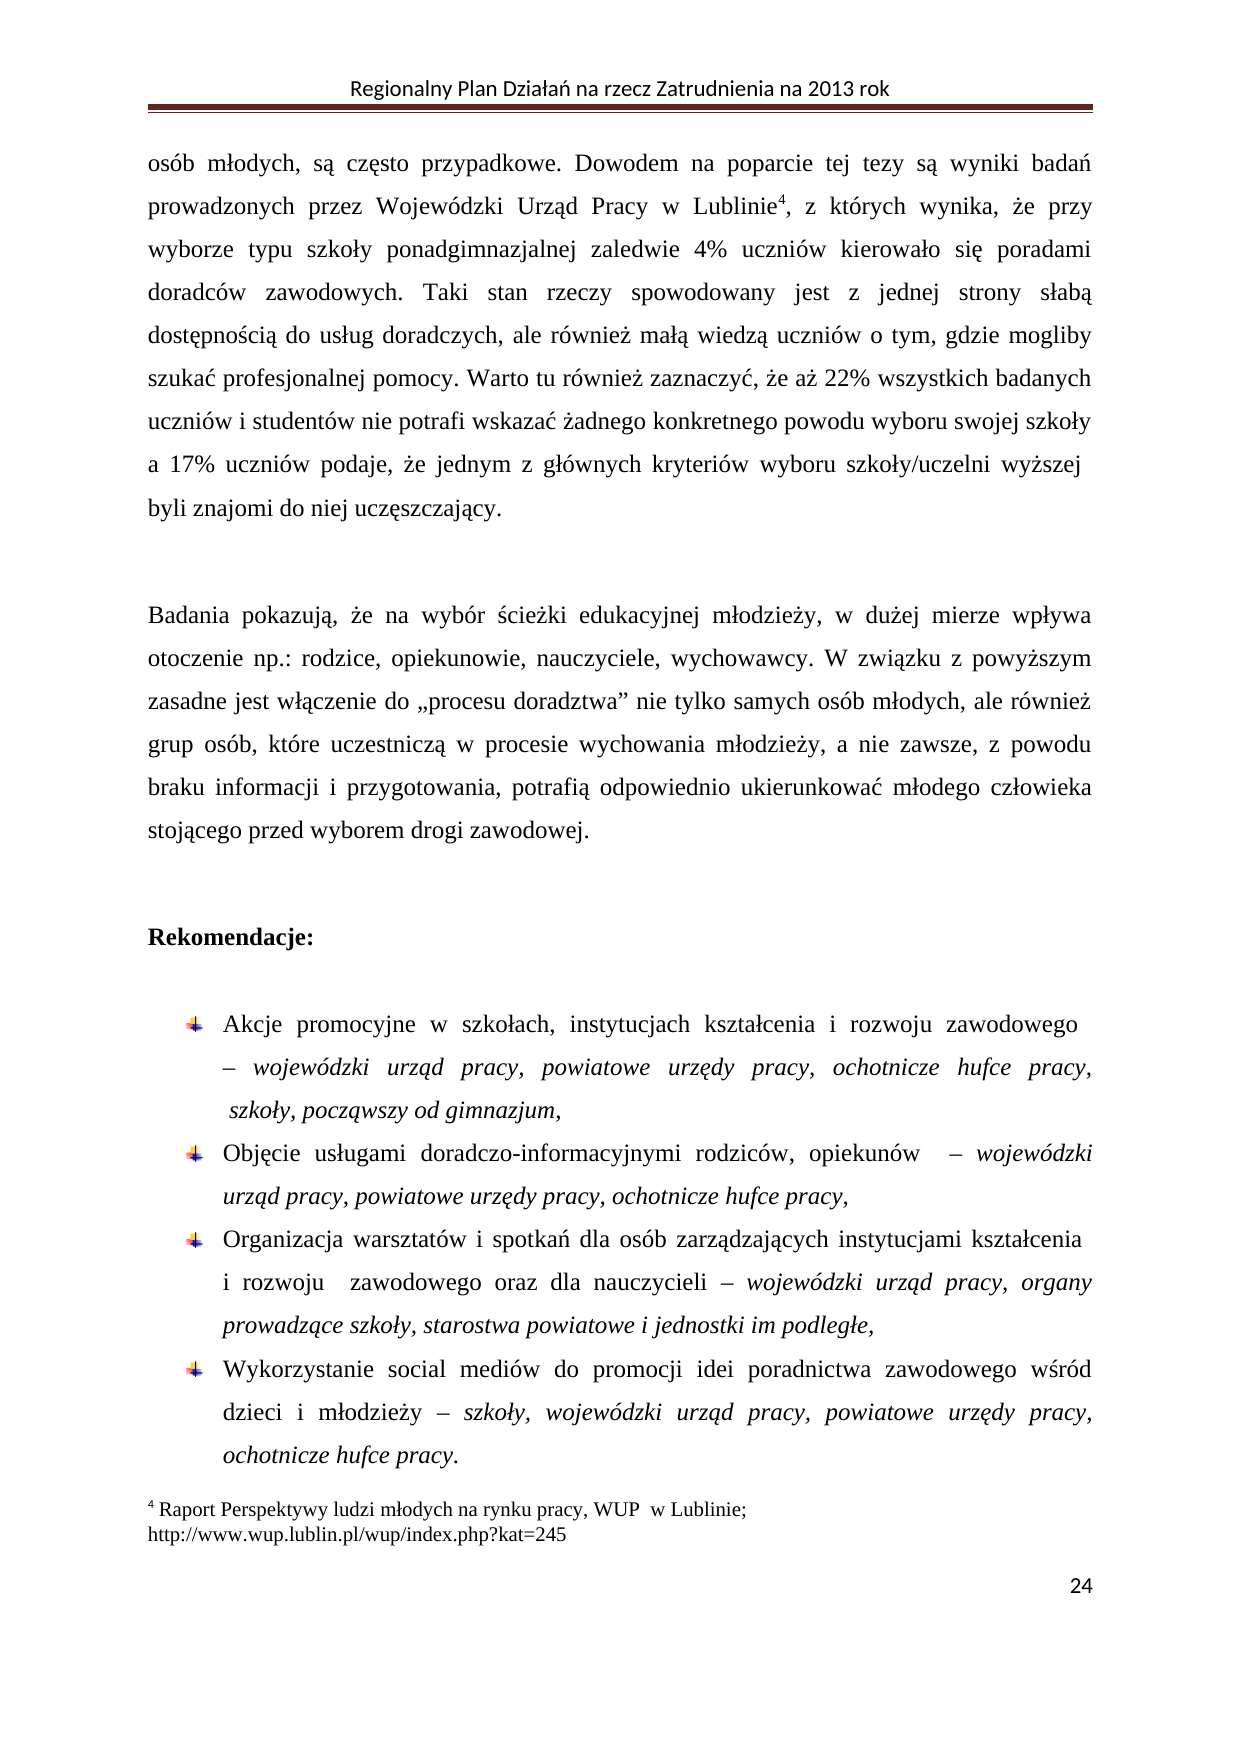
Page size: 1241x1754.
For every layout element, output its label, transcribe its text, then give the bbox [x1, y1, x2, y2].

list Organizacja warsztatów i spotkań dla osób zarządzających instytucjami kształcenia i rozwoju zawodowego oraz dla nauczycieli – wojewódzki urząd pracy, organy prowadzące szkoły, starostwa powiatowe i jednostki im podległe, [185, 1224, 1093, 1339]
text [148, 148, 1093, 521]
list Akcje promocyjne w szkołach, instytucjach kształcenia i rozwoju zawodowego – wojewódzki urząd pracy, powiatowe urzędy pracy, ochotnicze hufce pracy, szkoły, począwszy od gimnazjum, [185, 1009, 1093, 1124]
picture [186, 1360, 203, 1377]
picture [186, 1144, 203, 1162]
list Objęcie usługami doradczo-informacyjnymi rodziców, opiekunów – wojewódzki urząd pracy, powiatowe urzędy pracy, ochotnicze hufce pracy, [185, 1138, 1093, 1210]
text Badania pokazują, że na wybór ścieżki edukacyjnej młodzieży, w dużej mierze wpływa otoczenie np.: rodzice, opiekunowie, nauczyciele, wychowawcy. W związku z powyższym zasadne jest włączenie do „procesu doradztwa” nie tylko samych osób młodych, ale również grup osób, które uczestniczą w procesie wychowania młodzieży, a nie zawsze, z powodu braku informacji i przygotowania, potrafią odpowiednio ukierunkować młodego człowieka stojącego przed wyborem drogi zawodowej. [148, 600, 1093, 844]
list Wykorzystanie social mediów do promocji idei poradnictwa zawodowego wśród dzieci i młodzieży – szkoły, wojewódzki urząd pracy, powiatowe urzędy pracy, ochotnicze hufce pracy. [185, 1354, 1093, 1469]
text Rekomendacje: [148, 922, 1093, 951]
picture [186, 1231, 203, 1248]
picture [186, 1015, 203, 1032]
